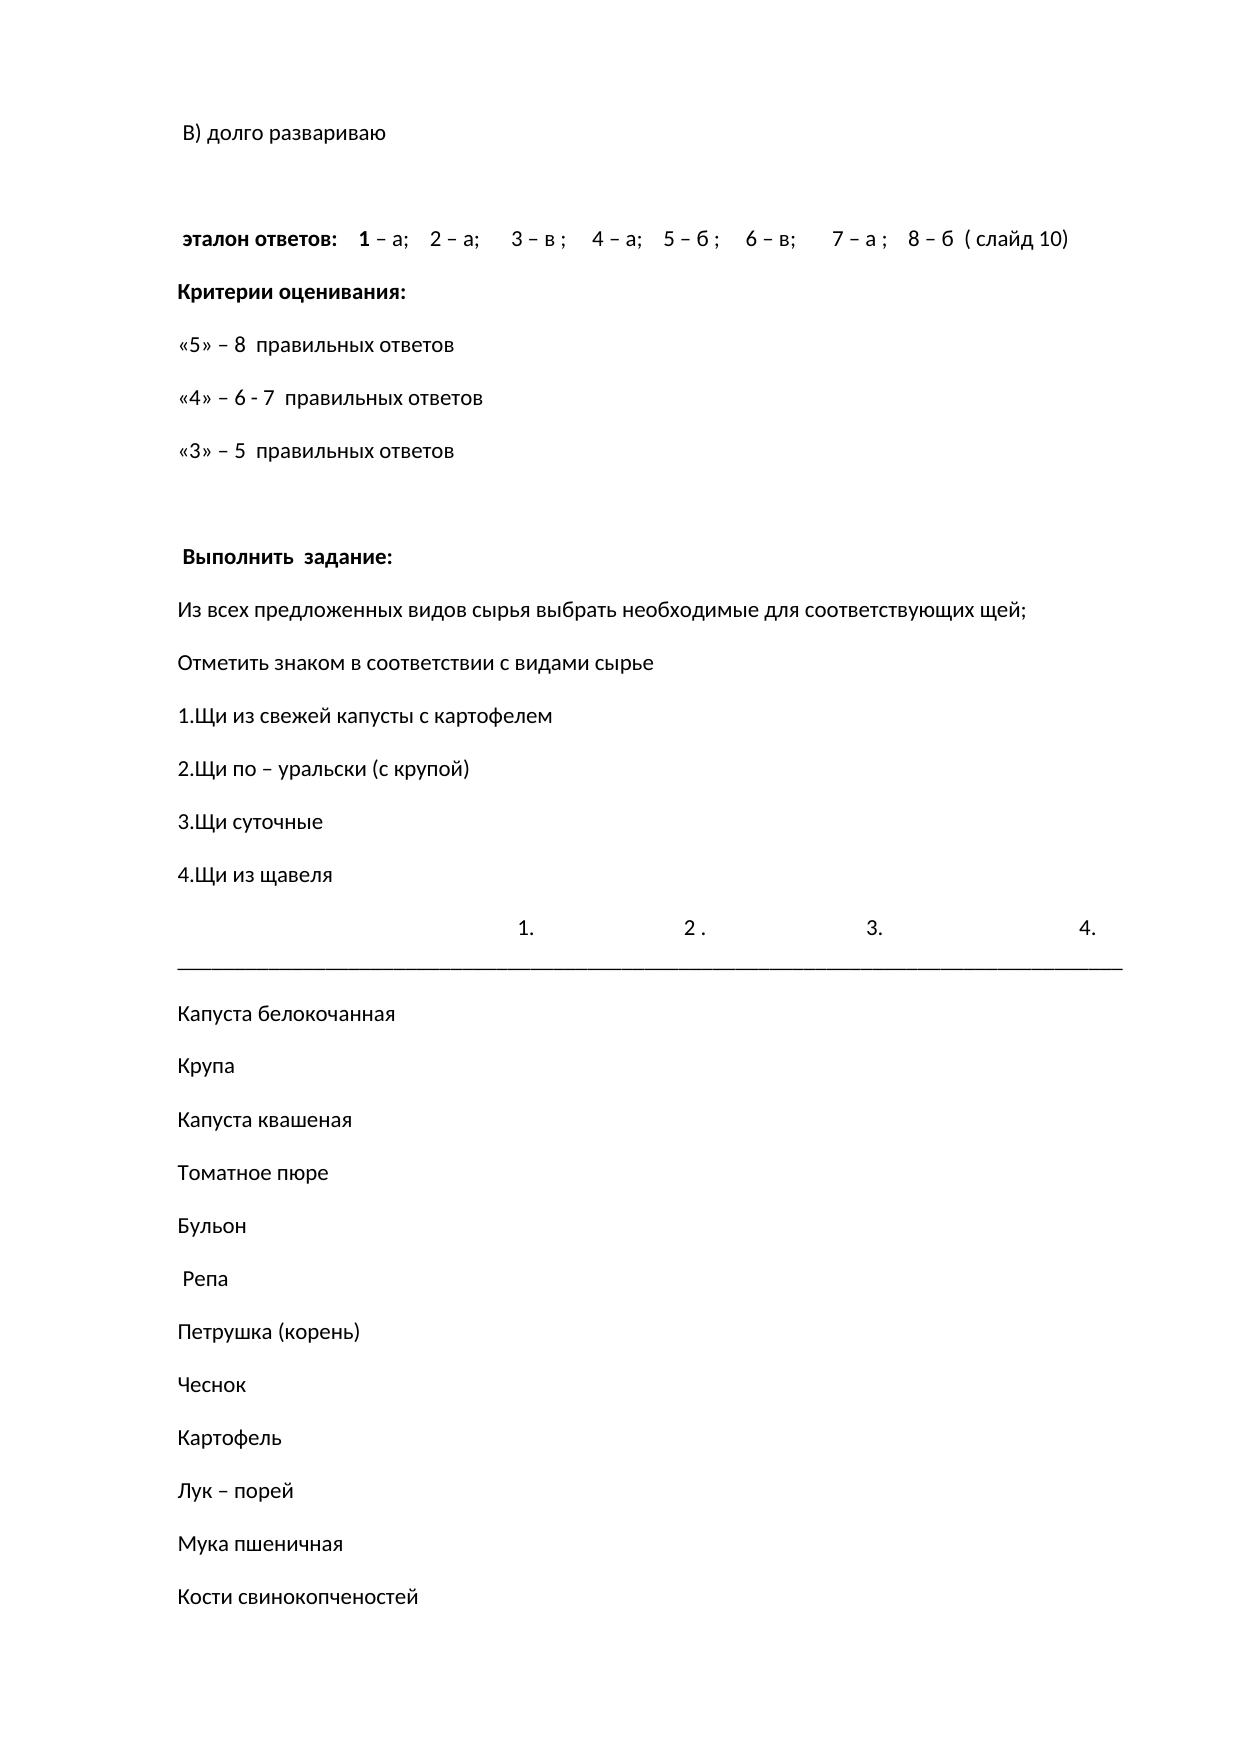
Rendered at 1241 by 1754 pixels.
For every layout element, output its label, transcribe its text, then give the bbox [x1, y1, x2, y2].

text Кости свинокопченостей [177, 1582, 1152, 1610]
text Отметить знаком в соответствии с видами сырье [177, 648, 1152, 676]
text Репа [177, 1264, 1152, 1292]
text Выполнить задание: [177, 542, 1152, 570]
text 2.Щи по – уральски (с крупой) [177, 754, 1152, 782]
text эталон ответов: 1 – а; 2 – а; 3 – в ; 4 – а; 5 – б ; 6 – в; 7 – а ; 8 – б ( слайд 10) [177, 224, 1152, 252]
text Картофель [177, 1423, 1152, 1451]
text Капуста белокочанная [177, 999, 1152, 1027]
text 3.Щи суточные [177, 807, 1152, 835]
text «5» – 8 правильных ответов [177, 330, 1152, 358]
text Лук – порей [177, 1476, 1152, 1504]
text Чеснок [177, 1370, 1152, 1398]
text Критерии оценивания: [177, 277, 1152, 305]
text «4» – 6 - 7 правильных ответов [177, 383, 1152, 411]
text 1.Щи из свежей капусты с картофелем [177, 701, 1152, 729]
text В) долго развариваю [177, 118, 1152, 146]
text «3» – 5 правильных ответов [177, 436, 1152, 464]
text Капуста квашеная [177, 1105, 1152, 1133]
text Мука пшеничная [177, 1529, 1152, 1557]
text Из всех предложенных видов сырья выбрать необходимые для соответствующих щей; [177, 595, 1152, 623]
text Томатное пюре [177, 1158, 1152, 1186]
text Петрушка (корень) [177, 1317, 1152, 1345]
text Бульон [177, 1211, 1152, 1239]
text 4.Щи из щавеля [177, 860, 1152, 888]
text 1. 2 . 3. 4. ___________________________________________________________________________________ [177, 913, 1152, 974]
text Крупа [177, 1052, 1152, 1080]
